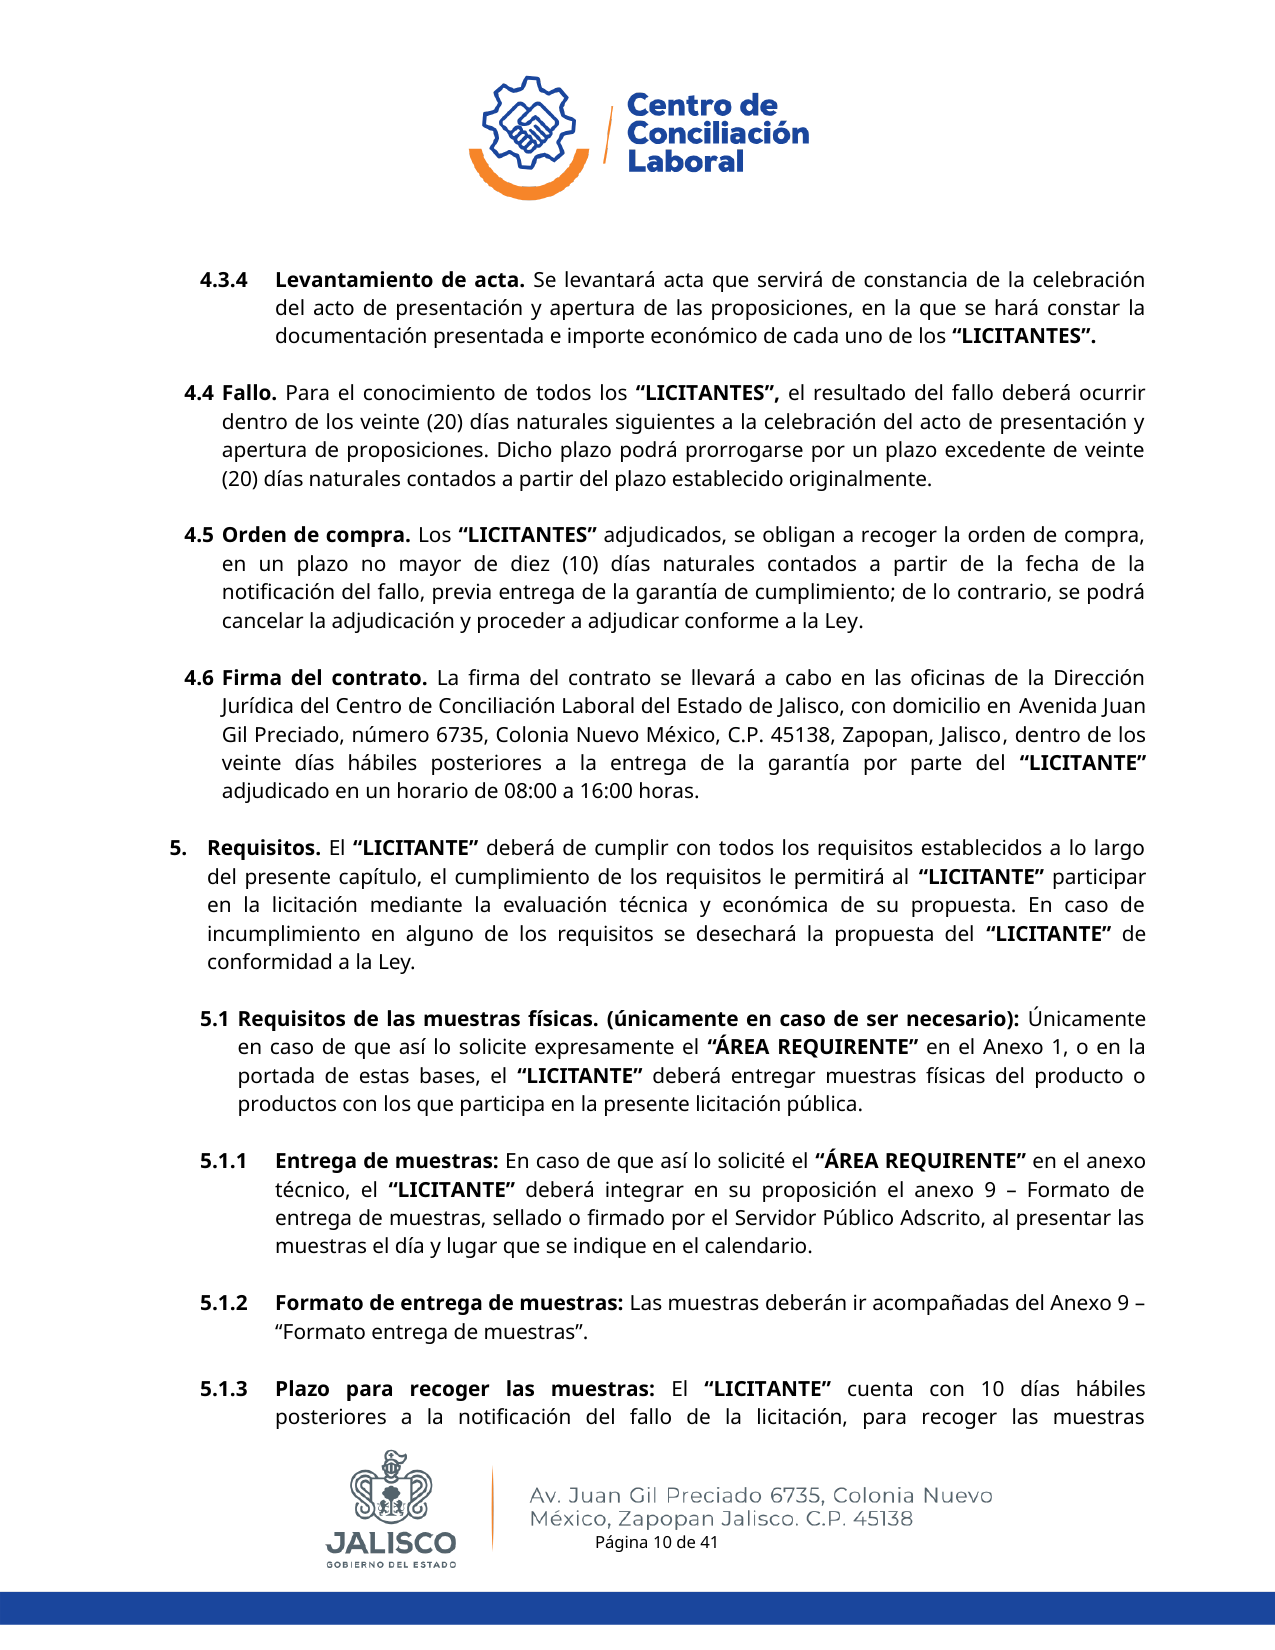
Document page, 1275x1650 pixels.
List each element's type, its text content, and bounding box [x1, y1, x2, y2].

picture [0, 3, 1275, 1650]
list Fallo. Para el conocimiento de todos los “LICITANTES”, el resultado del fallo deberá ocurrir dentro de los veinte (20) días naturales siguientes a la celebración del acto de presentación y apertura de proposiciones. Dicho plazo podrá prorrogarse por un plazo excedente de veinte (20) días naturales contados a partir del plazo establecido originalmente. [184, 378, 1146, 492]
subtitle Requisitos. El “LICITANTE” deberá de cumplir con todos los requisitos establecidos a lo largo del presente capítulo, el cumplimiento de los requisitos le permitirá al “LICITANTE” participar en la licitación mediante la evaluación técnica y económica de su propuesta. En caso de incumplimiento en alguno de los requisitos se desechará la propuesta del “LICITANTE” de conformidad a la Ley. [169, 833, 1146, 976]
subtitle Requisitos de las muestras físicas. (únicamente en caso de ser necesario): Únicamente en caso de que así lo solicite expresamente el “ÁREA REQUIRENTE” en el Anexo 1, o en la portada de estas bases, el “LICITANTE” deberá entregar muestras físicas del producto o productos con los que participa en la presente licitación pública. [200, 1004, 1146, 1118]
list Levantamiento de acta. Se levantará acta que servirá de constancia de la celebración del acto de presentación y apertura de las proposiciones, en la que se hará constar la documentación presentada e importe económico de cada uno de los “LICITANTES”. [200, 265, 1146, 350]
list Entrega de muestras: En caso de que así lo solicité el “ÁREA REQUIRENTE” en el anexo técnico, el “LICITANTE” deberá integrar en su proposición el anexo 9 – Formato de entrega de muestras, sellado o firmado por el Servidor Público Adscrito, al presentar las muestras el día y lugar que se indique en el calendario. [200, 1146, 1146, 1260]
list Formato de entrega de muestras: Las muestras deberán ir acompañadas del Anexo 9 – “Formato entrega de muestras”. [200, 1288, 1146, 1345]
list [200, 1374, 1146, 1431]
list Firma del contrato. La firma del contrato se llevará a cabo en las oficinas de la Dirección Jurídica del Centro de Conciliación Laboral del Estado de Jalisco, con domicilio en Avenida Juan Gil Preciado, número 6735, Colonia Nuevo México, C.P. 45138, Zapopan, Jalisco, dentro de los veinte días hábiles posteriores a la entrega de la garantía por parte del “LICITANTE” adjudicado en un horario de 08:00 a 16:00 horas. [184, 663, 1146, 805]
list Orden de compra. Los “LICITANTES” adjudicados, se obligan a recoger la orden de compra, en un plazo no mayor de diez (10) días naturales contados a partir de la fecha de la notificación del fallo, previa entrega de la garantía de cumplimiento; de lo contrario, se podrá cancelar la adjudicación y proceder a adjudicar conforme a la Ley. [184, 521, 1146, 634]
